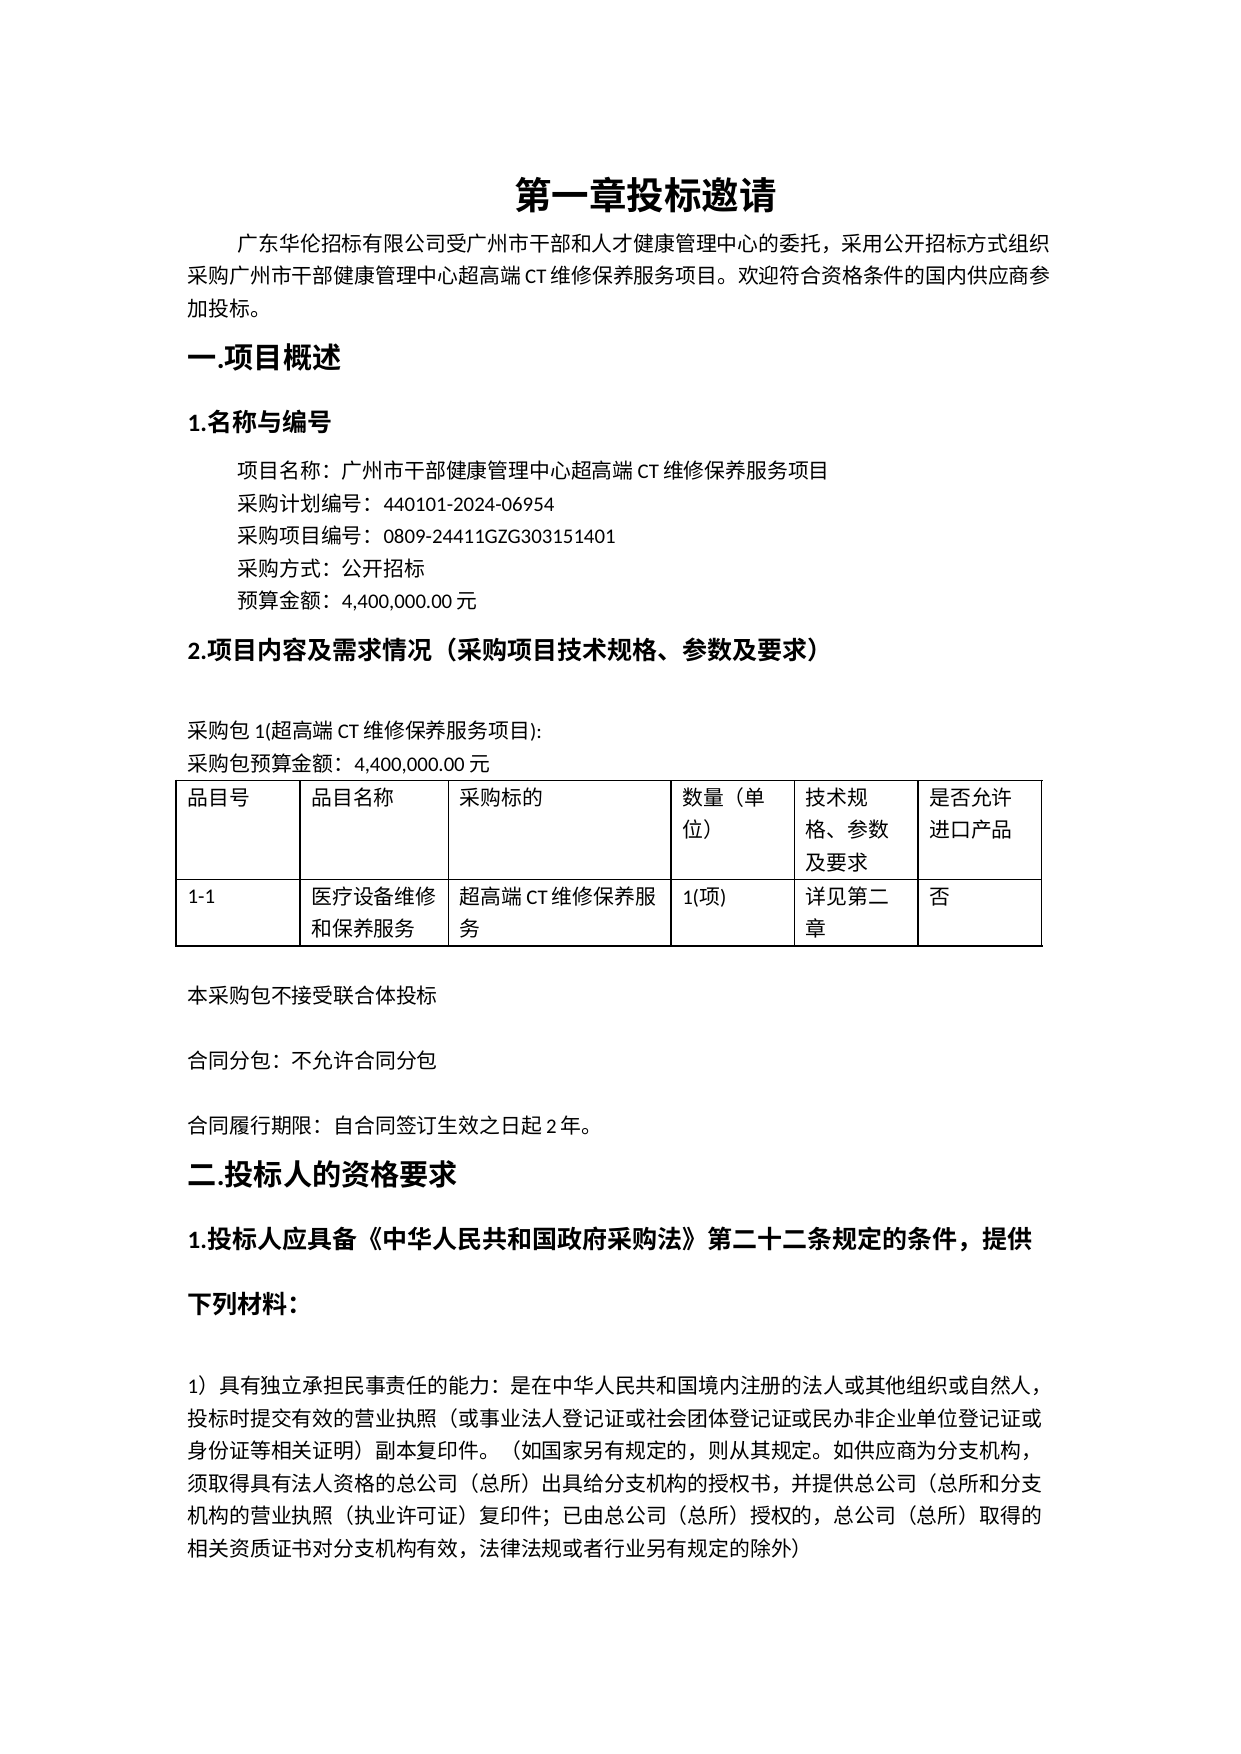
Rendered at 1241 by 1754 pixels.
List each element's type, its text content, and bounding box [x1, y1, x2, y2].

table_cell 1(项) [672, 880, 794, 945]
table_header 品目号 [177, 781, 299, 878]
text 第一章投标邀请 [187, 162, 1053, 227]
table_header 是否允许进口产品 [919, 781, 1041, 878]
table_header 采购标的 [449, 781, 670, 878]
table_cell 超高端CT维修保养服务 [449, 880, 670, 945]
table_cell 否 [919, 880, 1041, 945]
table_header 品目名称 [301, 781, 448, 878]
text 本采购包不接受联合体投标 [187, 979, 1053, 1012]
text 采购项目编号：0809-24411GZG303151401 [187, 519, 1053, 552]
table_cell 详见第二章 [795, 880, 917, 945]
text 采购计划编号：440101-2024-06954 [187, 487, 1053, 519]
table_cell 1-1 [177, 880, 299, 945]
table_header 数量（单位） [672, 781, 794, 878]
text 合同履行期限：自合同签订生效之日起2年。 [187, 1109, 1053, 1142]
text 2.项目内容及需求情况（采购项目技术规格、参数及要求） [187, 617, 1053, 682]
text 采购包1(超高端CT维修保养服务项目): [187, 714, 1053, 747]
text 预算金额：4,400,000.00元 [187, 584, 1053, 617]
text 1.名称与编号 [187, 389, 1053, 454]
text 1.投标人应具备《中华人民共和国政府采购法》第二十二条规定的条件，提供下列材料： [187, 1207, 1053, 1337]
text 采购包预算金额：4,400,000.00元 [187, 747, 1053, 779]
text 合同分包：不允许合同分包 [187, 1044, 1053, 1077]
text 广东华伦招标有限公司受广州市干部和人才健康管理中心的委托，采用公开招标方式组织采购广州市干部健康管理中心超高端CT维修保养服务项目。欢迎符合资格条件的国内供应商参加投标。 [187, 227, 1053, 324]
text 1）具有独立承担民事责任的能力：是在中华人民共和国境内注册的法人或其他组织或自然人，投标时提交有效的营业执照（或事业法人登记证或社会团体登记证或民办非企业单位登记证或身份证等相关证明）副本复印件。（如国家另有规定的，则从其规定。如供应商为分支机构，须取得具有法人资格的总公司（总所）出具给分支机构的授权书，并提供总公司（总所和分支机构的营业执照（执业许可证）复印件；已由总公司（总所）授权的，总公司（总所）取得的相关资质证书对分支机构有效，法律法规或者行业另有规定的除外） [187, 1369, 1053, 1564]
table_header 技术规格、参数及要求 [795, 781, 917, 878]
text 项目名称：广州市干部健康管理中心超高端CT维修保养服务项目 [187, 454, 1053, 487]
text 二.投标人的资格要求 [187, 1142, 1053, 1207]
text 采购方式：公开招标 [187, 552, 1053, 584]
table_cell 医疗设备维修和保养服务 [301, 880, 448, 945]
text 一.项目概述 [187, 324, 1053, 389]
